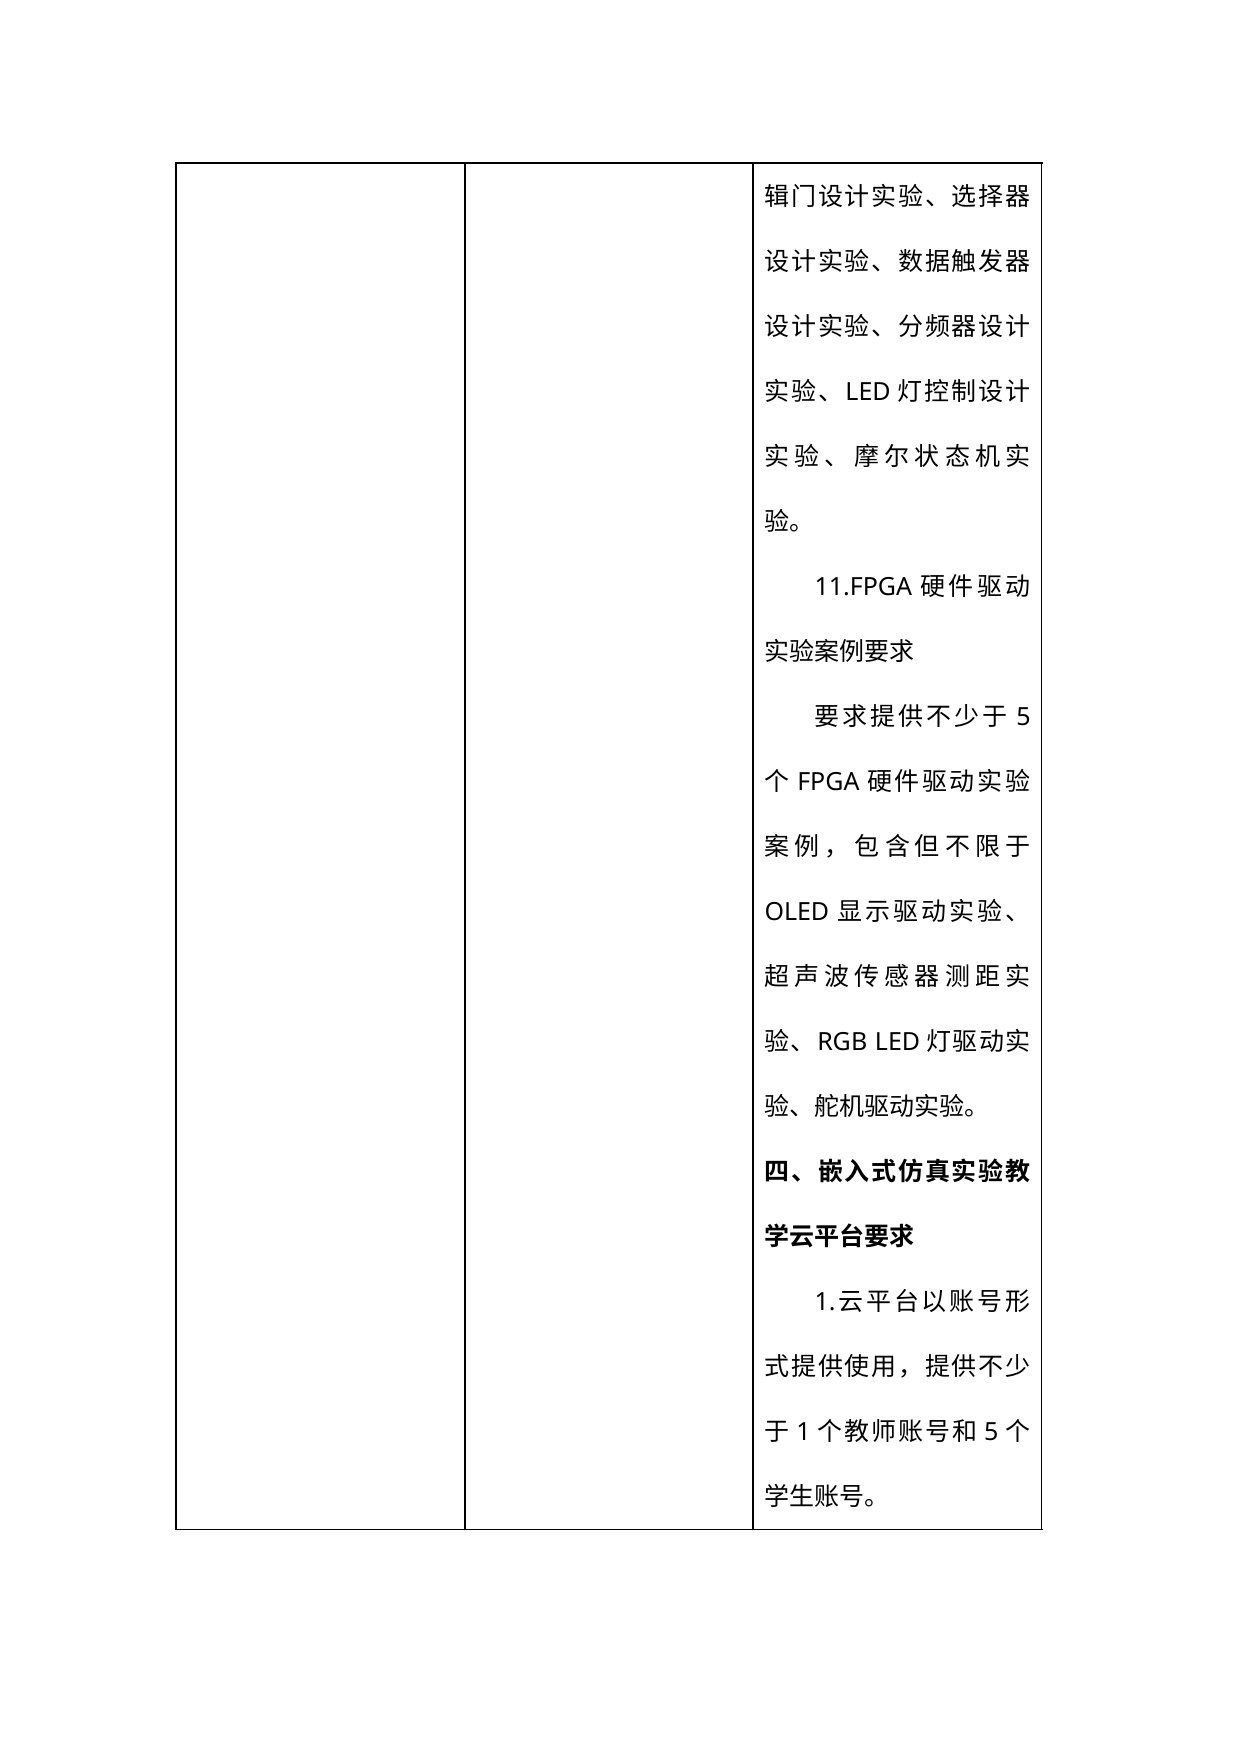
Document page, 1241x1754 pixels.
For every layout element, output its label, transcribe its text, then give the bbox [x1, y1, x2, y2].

table_cell 1 [177, 164, 464, 1528]
table_cell [466, 164, 752, 1528]
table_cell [754, 164, 1041, 1528]
